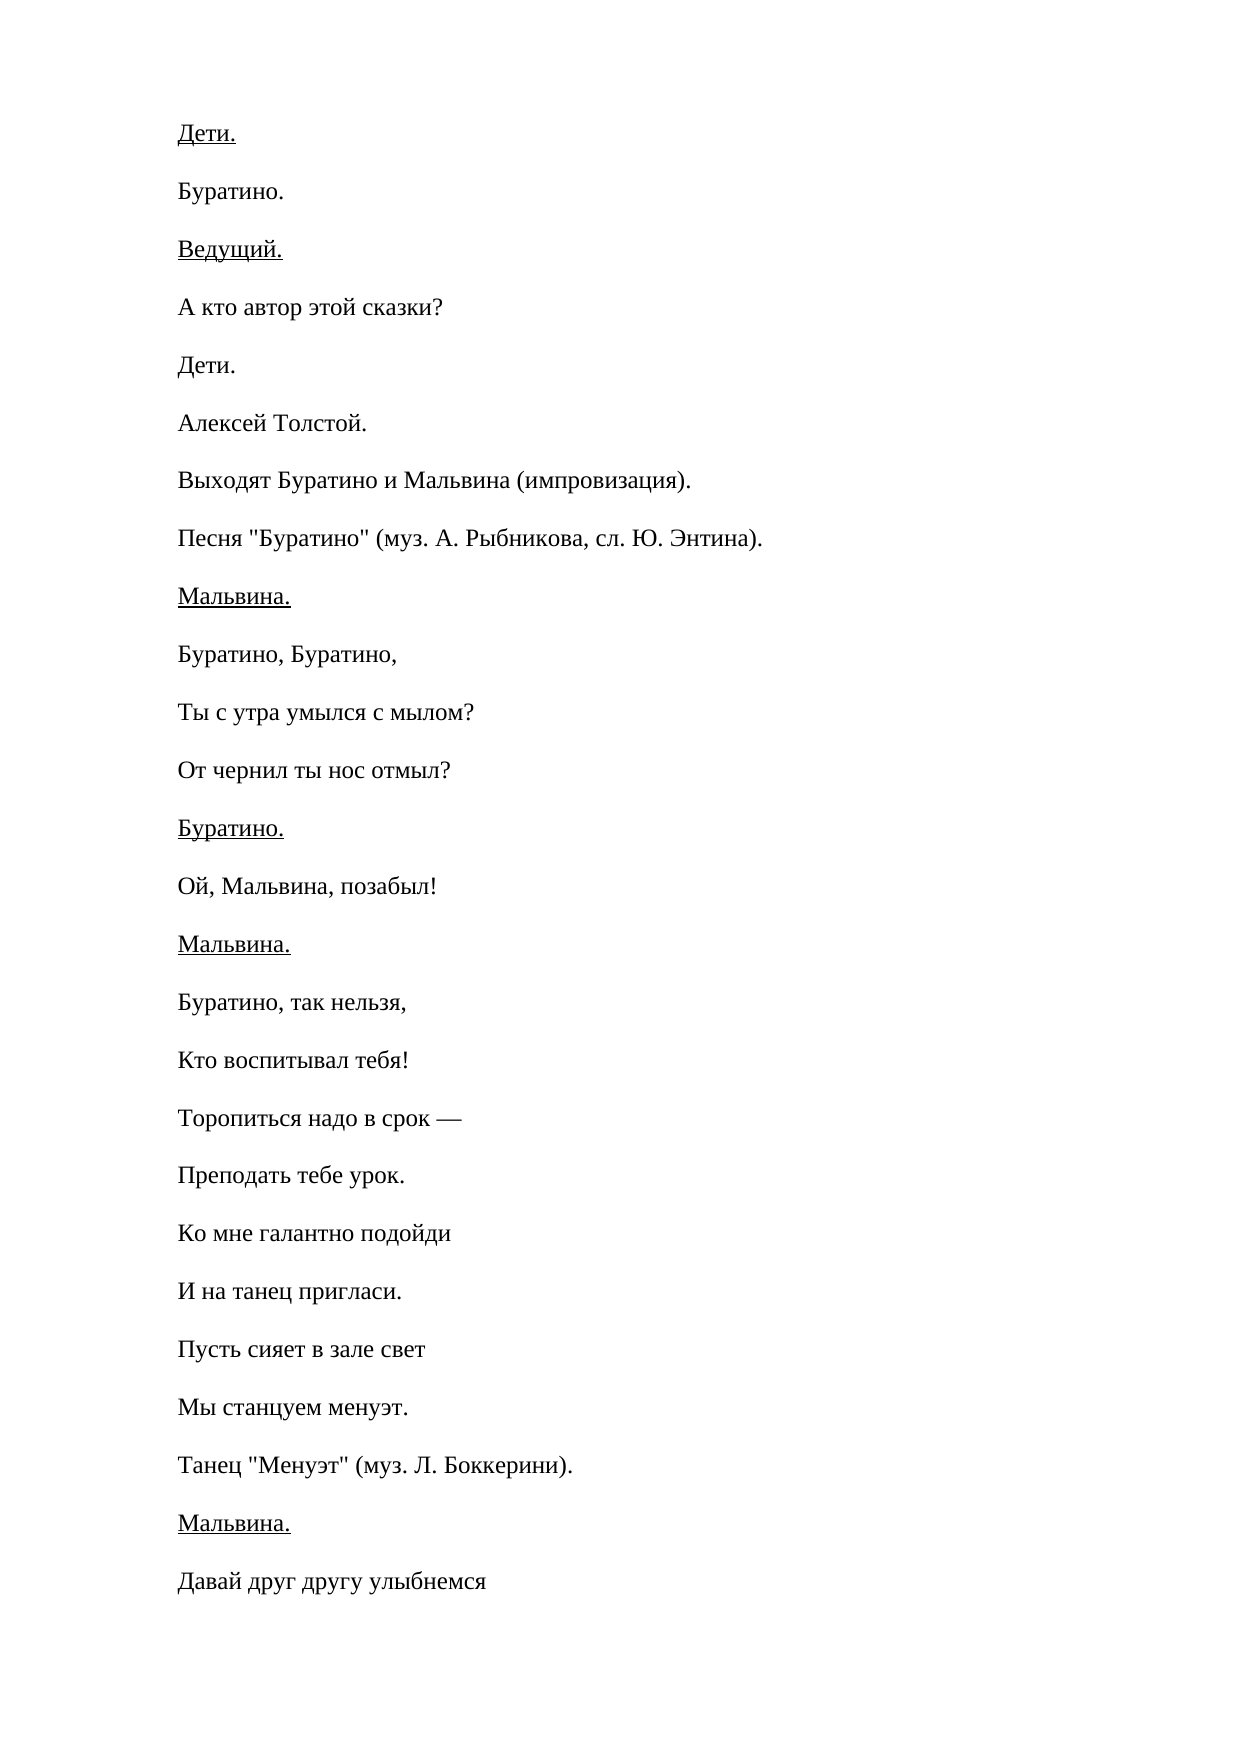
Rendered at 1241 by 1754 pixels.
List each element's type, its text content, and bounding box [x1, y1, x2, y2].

text Танец "Менуэт" (муз. Л. Боккерини). [177, 1450, 1152, 1479]
text Дети. [177, 350, 1152, 378]
text От чернил ты нос отмыл? [177, 755, 1152, 784]
text Ой, Мальвина, позабыл! [177, 871, 1152, 900]
text Дети. [177, 118, 1152, 147]
text Мальвина. [177, 929, 1152, 958]
text Алексей Толстой. [177, 408, 1152, 436]
text Ко мне галантно подойди [177, 1218, 1152, 1247]
text Песня "Буратино" (муз. А. Рыбникова, сл. Ю. Энтина). [177, 523, 1152, 552]
text Буратино. [177, 176, 1152, 205]
text Мы станцуем менуэт. [177, 1392, 1152, 1421]
text Мальвина. [177, 1508, 1152, 1537]
text Давай друг другу улыбнемся [177, 1566, 1152, 1595]
text Выходят Буратино и Мальвина (импровизация). [177, 466, 1152, 494]
text Ты с утра умылся с мылом? [177, 697, 1152, 726]
text Буратино, Буратино, [177, 639, 1152, 668]
text Ведущий. [177, 234, 1152, 263]
text Буратино, так нельзя, [177, 987, 1152, 1016]
text И на танец пригласи. [177, 1276, 1152, 1305]
text Преподать тебе урок. [177, 1161, 1152, 1189]
text Торопиться надо в срок — [177, 1103, 1152, 1131]
text Кто воспитывал тебя! [177, 1045, 1152, 1073]
text Буратино. [177, 813, 1152, 842]
text Мальвина. [177, 581, 1152, 610]
text А кто автор этой сказки? [177, 292, 1152, 321]
text Пусть сияет в зале свет [177, 1334, 1152, 1363]
